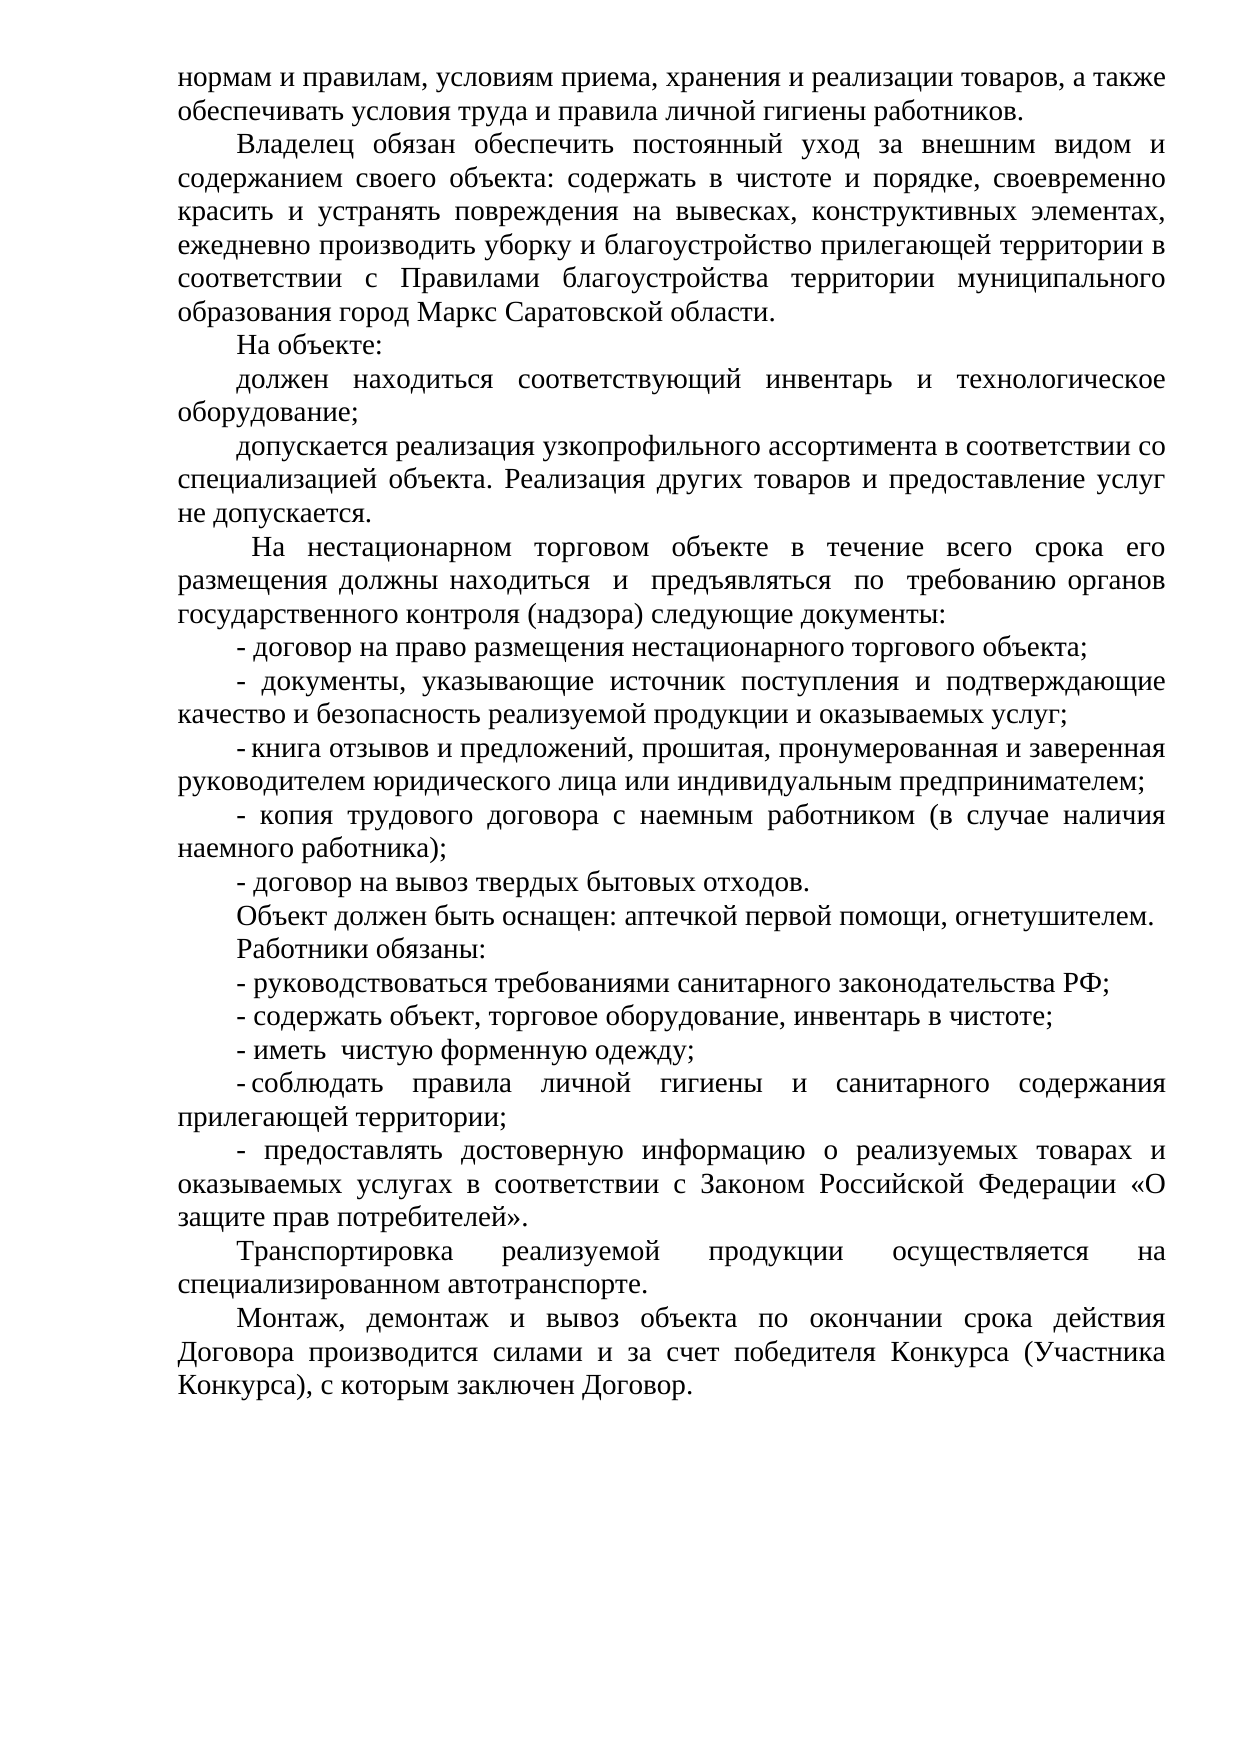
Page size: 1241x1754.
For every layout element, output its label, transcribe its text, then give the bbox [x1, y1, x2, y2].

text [177, 59, 1167, 126]
text - договор на вывоз твердых бытовых отходов. [177, 864, 1167, 898]
text - соблюдать правила личной гигиены и санитарного содержания прилегающей территории; [177, 1065, 1167, 1132]
text Транспортировка реализуемой продукции осуществляется на специализированном автотранспорте. [177, 1233, 1167, 1300]
text Монтаж, демонтаж и вывоз объекта по окончании срока действия Договора производится силами и за счет победителя Конкурса (Участника Конкурса), с которым заключен Договор. [177, 1300, 1167, 1401]
list должен находиться соответствующий инвентарь и технологическое оборудование; [177, 361, 1167, 428]
text - содержать объект, торговое оборудование, инвентарь в чистоте; [177, 998, 1167, 1032]
text На объекте: [177, 327, 1167, 361]
list допускается реализация узкопрофильного ассортимента в соответствии со специализацией объекта. Реализация других товаров и предоставление услуг не допускается. [177, 428, 1167, 529]
text - копия трудового договора с наемным работником (в случае наличия наемного работника); [177, 797, 1167, 864]
text Владелец обязан обеспечить постоянный уход за внешним видом и содержанием своего объекта: содержать в чистоте и порядке, своевременно красить и устранять повреждения на вывесках, конструктивных элементах, ежедневно производить уборку и благоустройство прилегающей территории в соответствии с Правилами благоустройства территории муниципального образования город Маркс Саратовской области. [177, 126, 1167, 327]
text - книга отзывов и предложений, прошитая, пронумерованная и заверенная руководителем юридического лица или индивидуальным предпринимателем; [177, 730, 1167, 797]
text - договор на право размещения нестационарного торгового объекта; [177, 629, 1167, 663]
text - предоставлять достоверную информацию о реализуемых товарах и оказываемых услугах в соответствии с Законом Российской Федерации «О защите прав потребителей». [177, 1132, 1167, 1233]
text - документы, указывающие источник поступления и подтверждающие качество и безопасность реализуемой продукции и оказываемых услуг; [177, 663, 1167, 730]
text На нестационарном торговом объекте в течение всего срока его размещения должны находиться и предъявляться по требованию органов государственного контроля (надзора) следующие документы: [177, 529, 1167, 629]
text - иметь чистую форменную одежду; [177, 1032, 1167, 1065]
text Объект должен быть оснащен: аптечкой первой помощи, огнетушителем. [177, 898, 1167, 931]
text Работники обязаны: [177, 931, 1167, 965]
text - руководствоваться требованиями санитарного законодательства РФ; [177, 965, 1167, 998]
